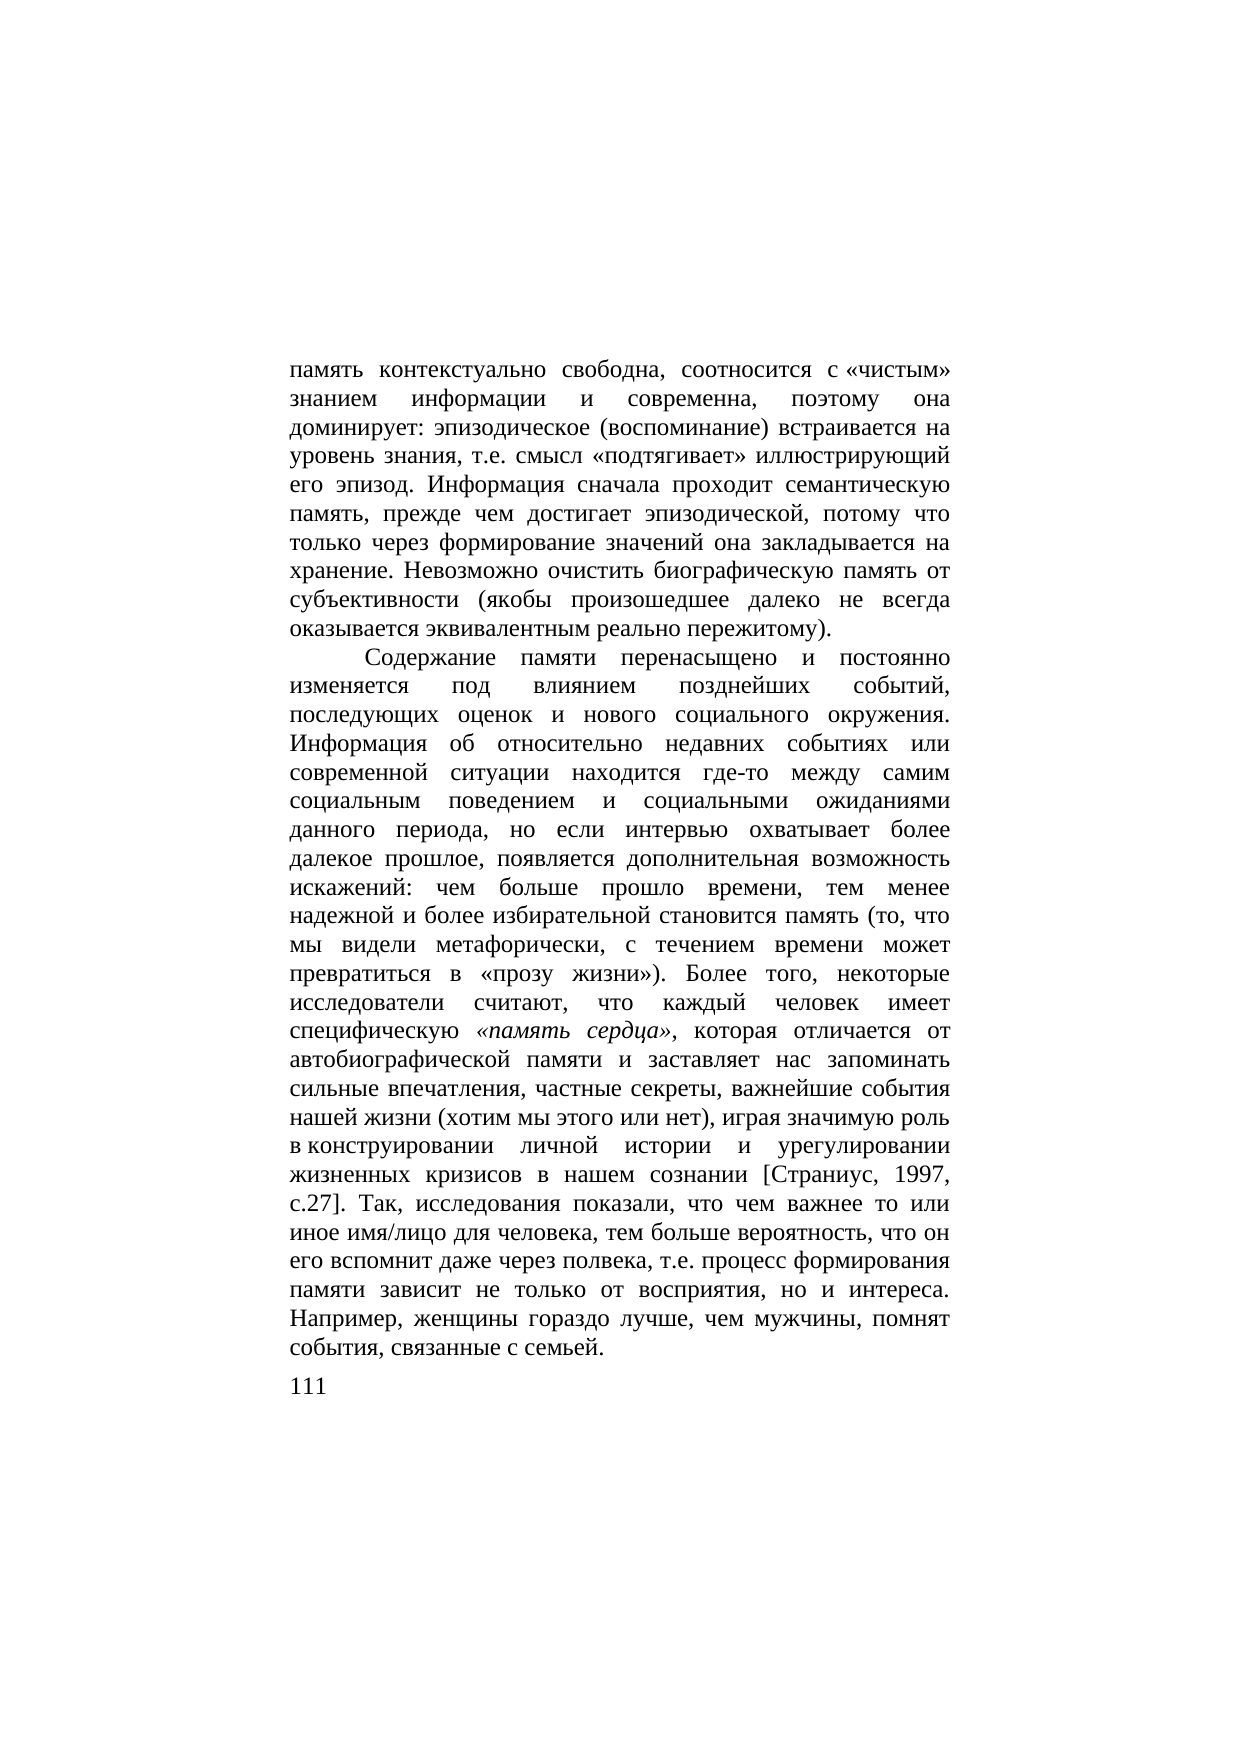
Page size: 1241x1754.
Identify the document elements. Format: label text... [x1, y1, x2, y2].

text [289, 354, 951, 642]
text Содержание памяти перенасыщено и постоянно изменяется под влиянием позднейших событий, последующих оценок и нового социального окружения. Информация об относительно недавних событиях или современной ситуации находится где-то между самим социальным поведением и социальными ожиданиями данного периода, но если интервью охватывает более далекое прошлое, появляется дополнительная возможность искажений: чем больше прошло времени, тем менее надежной и более избирательной становится память (то, что мы видели метафорически, с течением времени может превратиться в «прозу жизни»). Более того, некоторые исследователи считают, что каждый человек имеет специфическую «память сердца», которая отличается от автобиографической памяти и заставляет нас запоминать сильные впечатления, частные секреты, важнейшие события нашей жизни (хотим мы этого или нет), играя значимую роль в конструировании личной истории и урегулировании жизненных кризисов в нашем сознании [Страниус, 1997, с.27]. Так, исследования показали, что чем важнее то или иное имя/лицо для человека, тем больше вероятность, что он его вспомнит даже через полвека, т.е. процесс формирования памяти зависит не только от восприятия, но и интереса. Например, женщины гораздо лучше, чем мужчины, помнят события, связанные с семьей. [289, 642, 951, 1361]
